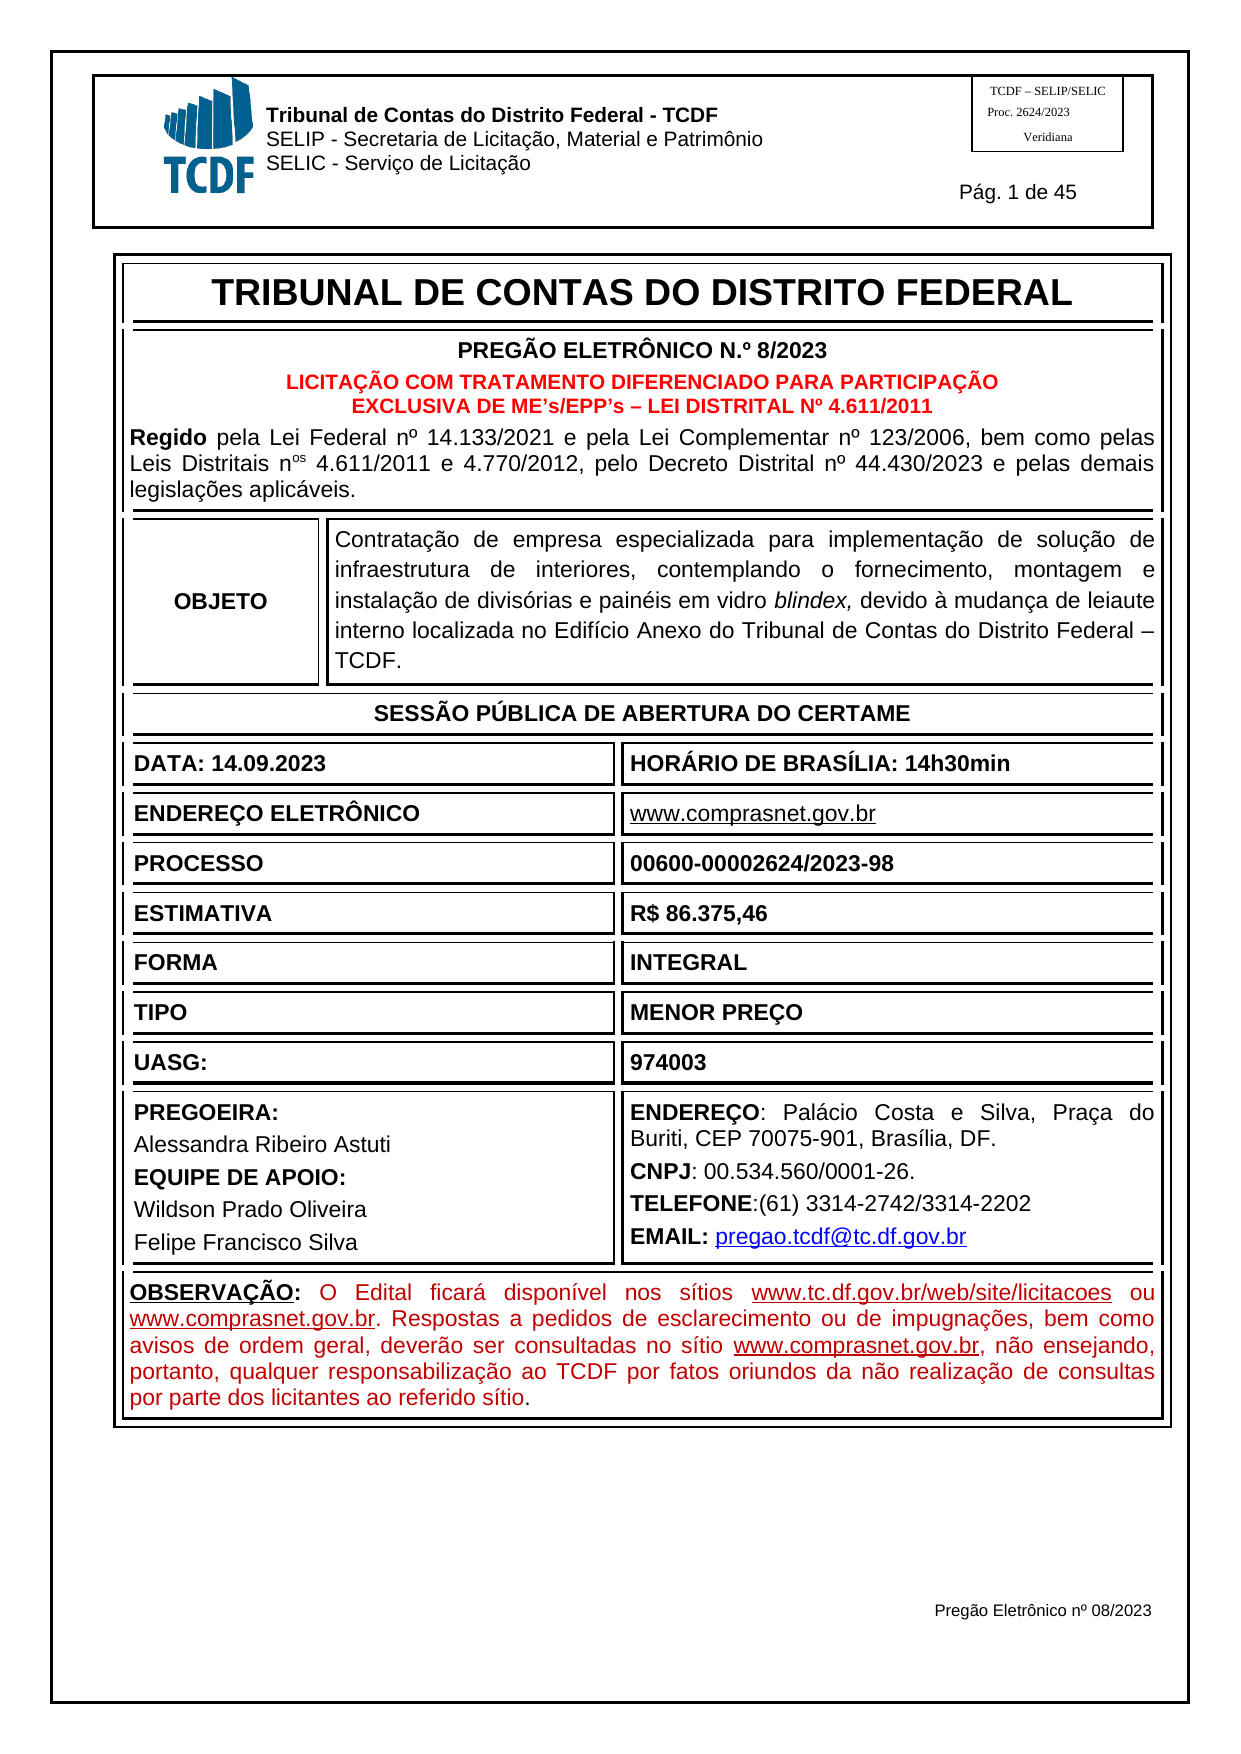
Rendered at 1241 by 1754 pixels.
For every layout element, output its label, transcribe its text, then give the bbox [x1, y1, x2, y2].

table_cell INTEGRAL [619, 932, 1166, 982]
table_cell SESSÃO PÚBLICA DE ABERTURA DO CERTAME [118, 683, 1166, 733]
table_cell UASG: [118, 1032, 619, 1081]
table_cell R$ 86.375,46 [619, 882, 1166, 932]
table_cell 00600-00002624/2023-98 [619, 833, 1166, 882]
table_cell ENDEREÇO ELETRÔNICO [118, 783, 619, 832]
picture [147, 77, 270, 196]
table_cell OBJETO [118, 509, 323, 683]
table_cell PREGOEIRA: Alessandra Ribeiro Astuti EQUIPE DE APOIO: Wildson Prado Oliveira Felipe Francisco Silva [118, 1081, 619, 1262]
table_cell PROCESSO [118, 833, 619, 882]
table_cell Contratação de empresa especializada para implementação de solução de infraestrutura de interiores, contemplando o fornecimento, montagem e instalação de divisórias e painéis em vidro blindex, devido à mudança de leiaute interno localizada no Edifício Anexo do Tribunal de Contas do Distrito Federal – TCDF. [323, 509, 1166, 683]
table_cell PREGÃO ELETRÔNICO N.º 8/2023 LICITAÇÃO COM TRATAMENTO DIFERENCIADO PARA PARTICIPAÇÃO EXCLUSIVA DE ME’s/EPP’s – LEI DISTRITAL Nº 4.611/2011 Regido pela Lei Federal nº 14.133/2021 e pela Lei Complementar nº 123/2006, bem como pelas Leis Distritais nos 4.611/2011 e 4.770/2012, pelo Decreto Distrital nº 44.430/2023 e pelas demais legislações aplicáveis. [118, 320, 1166, 509]
table_cell MENOR PREÇO [619, 982, 1166, 1032]
table_cell TIPO [118, 982, 619, 1032]
table_header TRIBUNAL DE CONTAS DO DISTRITO FEDERAL [118, 256, 1166, 320]
table_cell 974003 [619, 1032, 1166, 1081]
table_cell HORÁRIO DE BRASÍLIA: 14h30min [619, 733, 1166, 783]
table_cell ESTIMATIVA [118, 882, 619, 932]
table_cell OBSERVAÇÃO: O Edital ficará disponível nos sítios www.tc.df.gov.br/web/site/licitacoes ou www.comprasnet.gov.br. Respostas a pedidos de esclarecimento ou de impugnações, bem como avisos de ordem geral, deverão ser consultadas no sítio www.comprasnet.gov.br, não ensejando, portanto, qualquer responsabilização ao TCDF por fatos oriundos da não realização de consultas por parte dos licitantes ao referido sítio. [118, 1262, 1166, 1417]
table_cell ENDEREÇO: Palácio Costa e Silva, Praça do Buriti, CEP 70075-901, Brasília, DF. CNPJ: 00.534.560/0001-26. TELEFONE:(61) 3314-2742/3314-2202 EMAIL: pregao.tcdf@tc.df.gov.br [619, 1081, 1166, 1262]
table_cell www.comprasnet.gov.br [619, 783, 1166, 832]
table_cell FORMA [118, 932, 619, 982]
table_cell DATA: 14.09.2023 [118, 733, 619, 783]
